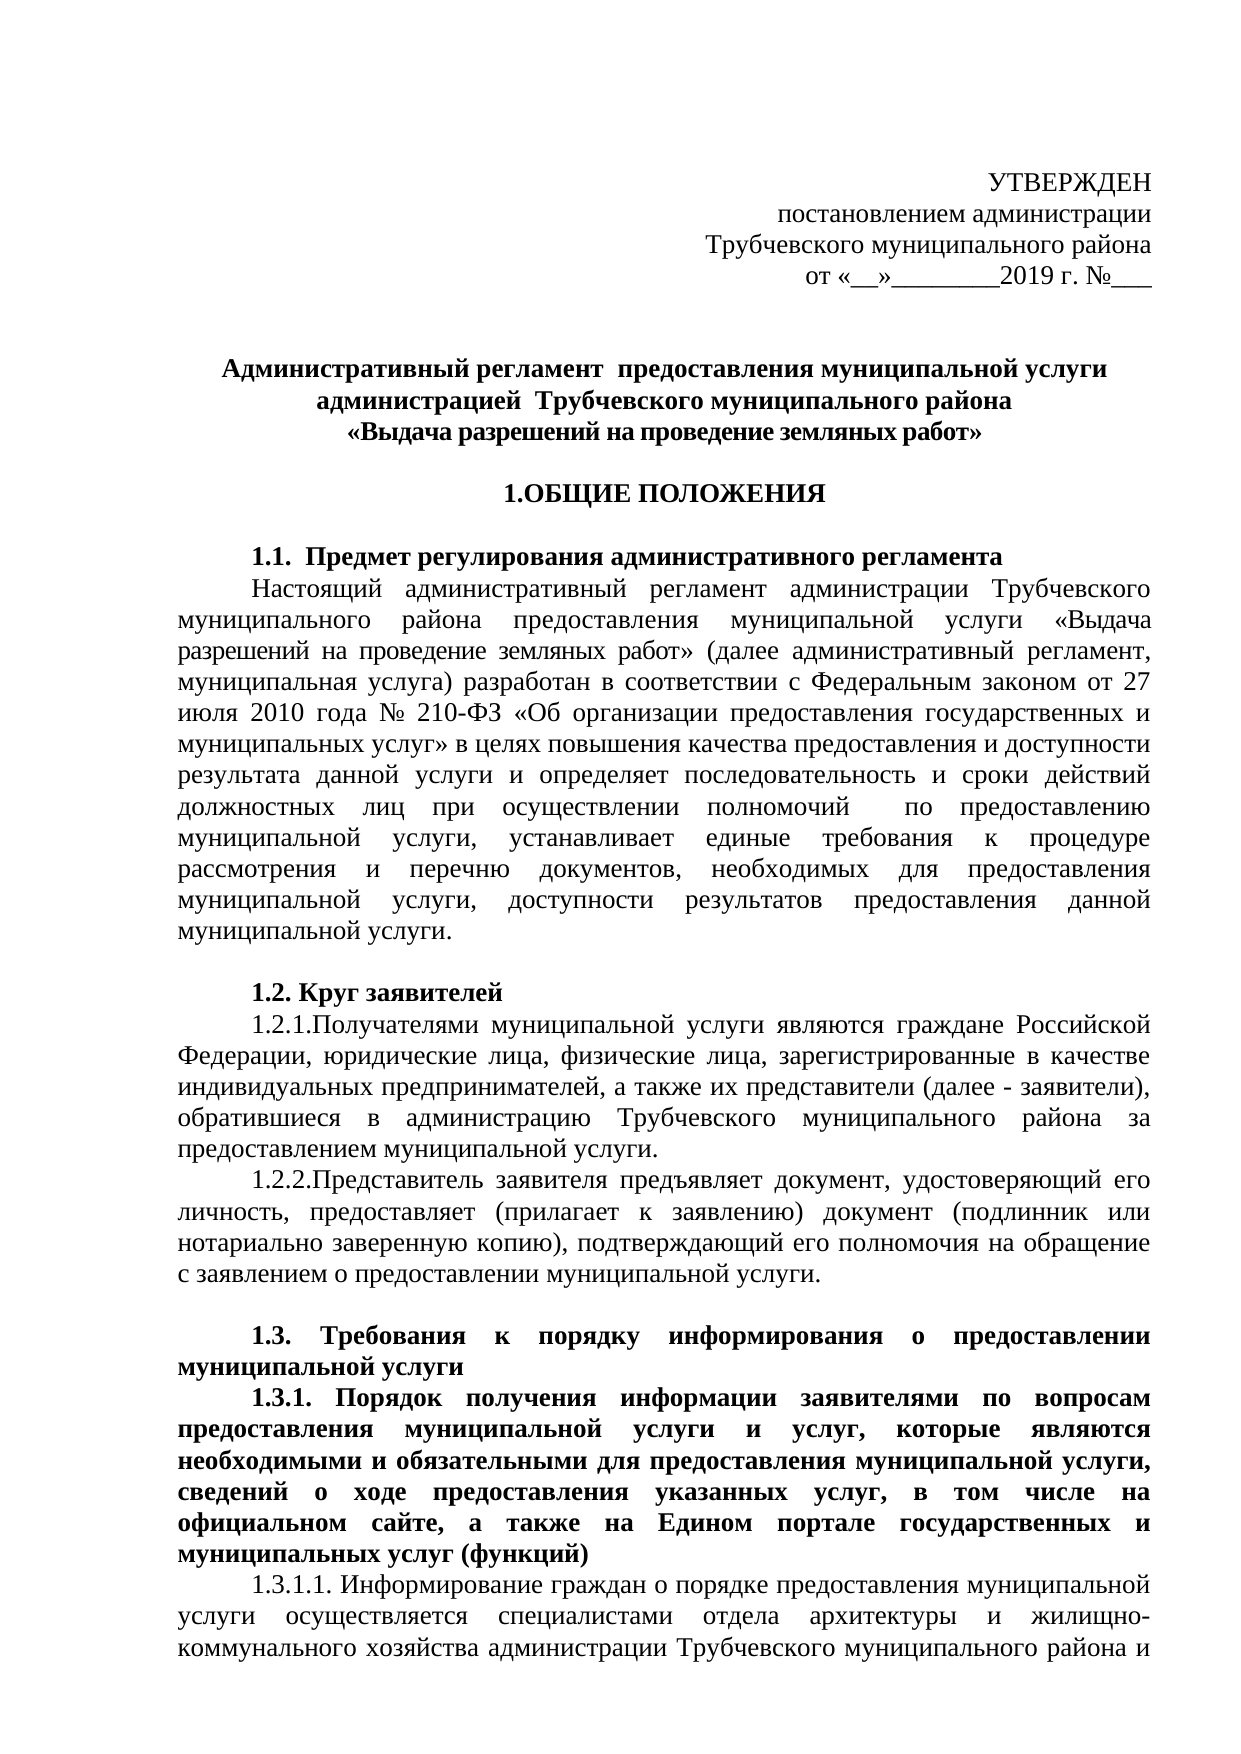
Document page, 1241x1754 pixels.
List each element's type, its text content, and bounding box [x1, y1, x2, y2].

text 1.1. Предмет регулирования административного регламента [177, 541, 1152, 572]
text 1.2.2.Представитель заявителя предъявляет документ, удостоверяющий его личность, предоставляет (прилагает к заявлению) документ (подлинник или нотариально заверенную копию), подтверждающий его полномочия на обращение с заявлением о предоставлении муниципальной услуги. [177, 1163, 1152, 1288]
text 1.3. Требования к порядку информирования о предоставлении муниципальной услуги [177, 1319, 1152, 1381]
text постановлением администрации [177, 197, 1152, 228]
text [177, 1568, 1152, 1662]
text Настоящий административный регламент администрации Трубчевского муниципального района предоставления муниципальной услуги «Выдача разрешений на проведение земляных работ» (далее административный регламент, муниципальная услуга) разработан в соответствии с Федеральным законом от 27 июля 2010 года № 210-ФЗ «Об организации предоставления государственных и муниципальных услуг» в целях повышения качества предоставления и доступности результата данной услуги и определяет последовательность и сроки действий должностных лиц при осуществлении полномочий по предоставлению муниципальной услуги, устанавливает единые требования к процедуре рассмотрения и перечню документов, необходимых для предоставления муниципальной услуги, доступности результатов предоставления данной муниципальной услуги. [177, 572, 1152, 945]
text «Выдача разрешений на проведение земляных работ» [177, 415, 1152, 446]
text УТВЕРЖДЕН [177, 166, 1152, 197]
subtitle 1.ОБЩИЕ ПОЛОЖЕНИЯ [177, 477, 1152, 508]
text Административный регламент предоставления муниципальной услуги администрацией Трубчевского муниципального района [177, 353, 1152, 415]
text 1.2.1.Получателями муниципальной услуги являются граждане Российской Федерации, юридические лица, физические лица, зарегистрированные в качестве индивидуальных предпринимателей, а также их представители (далее - заявители), обратившиеся в администрацию Трубчевского муниципального района за предоставлением муниципальной услуги. [177, 1008, 1152, 1163]
text от «__»________2019 г. №___ [177, 259, 1152, 290]
text 1.3.1. Порядок получения информации заявителями по вопросам предоставления муниципальной услуги и услуг, которые являются необходимыми и обязательными для предоставления муниципальной услуги, сведений о ходе предоставления указанных услуг, в том числе на официальном сайте, а также на Едином портале государственных и муниципальных услуг (функций) [177, 1381, 1152, 1568]
text Трубчевского муниципального района [177, 228, 1152, 259]
text 1.2. Круг заявителей [177, 977, 1152, 1008]
